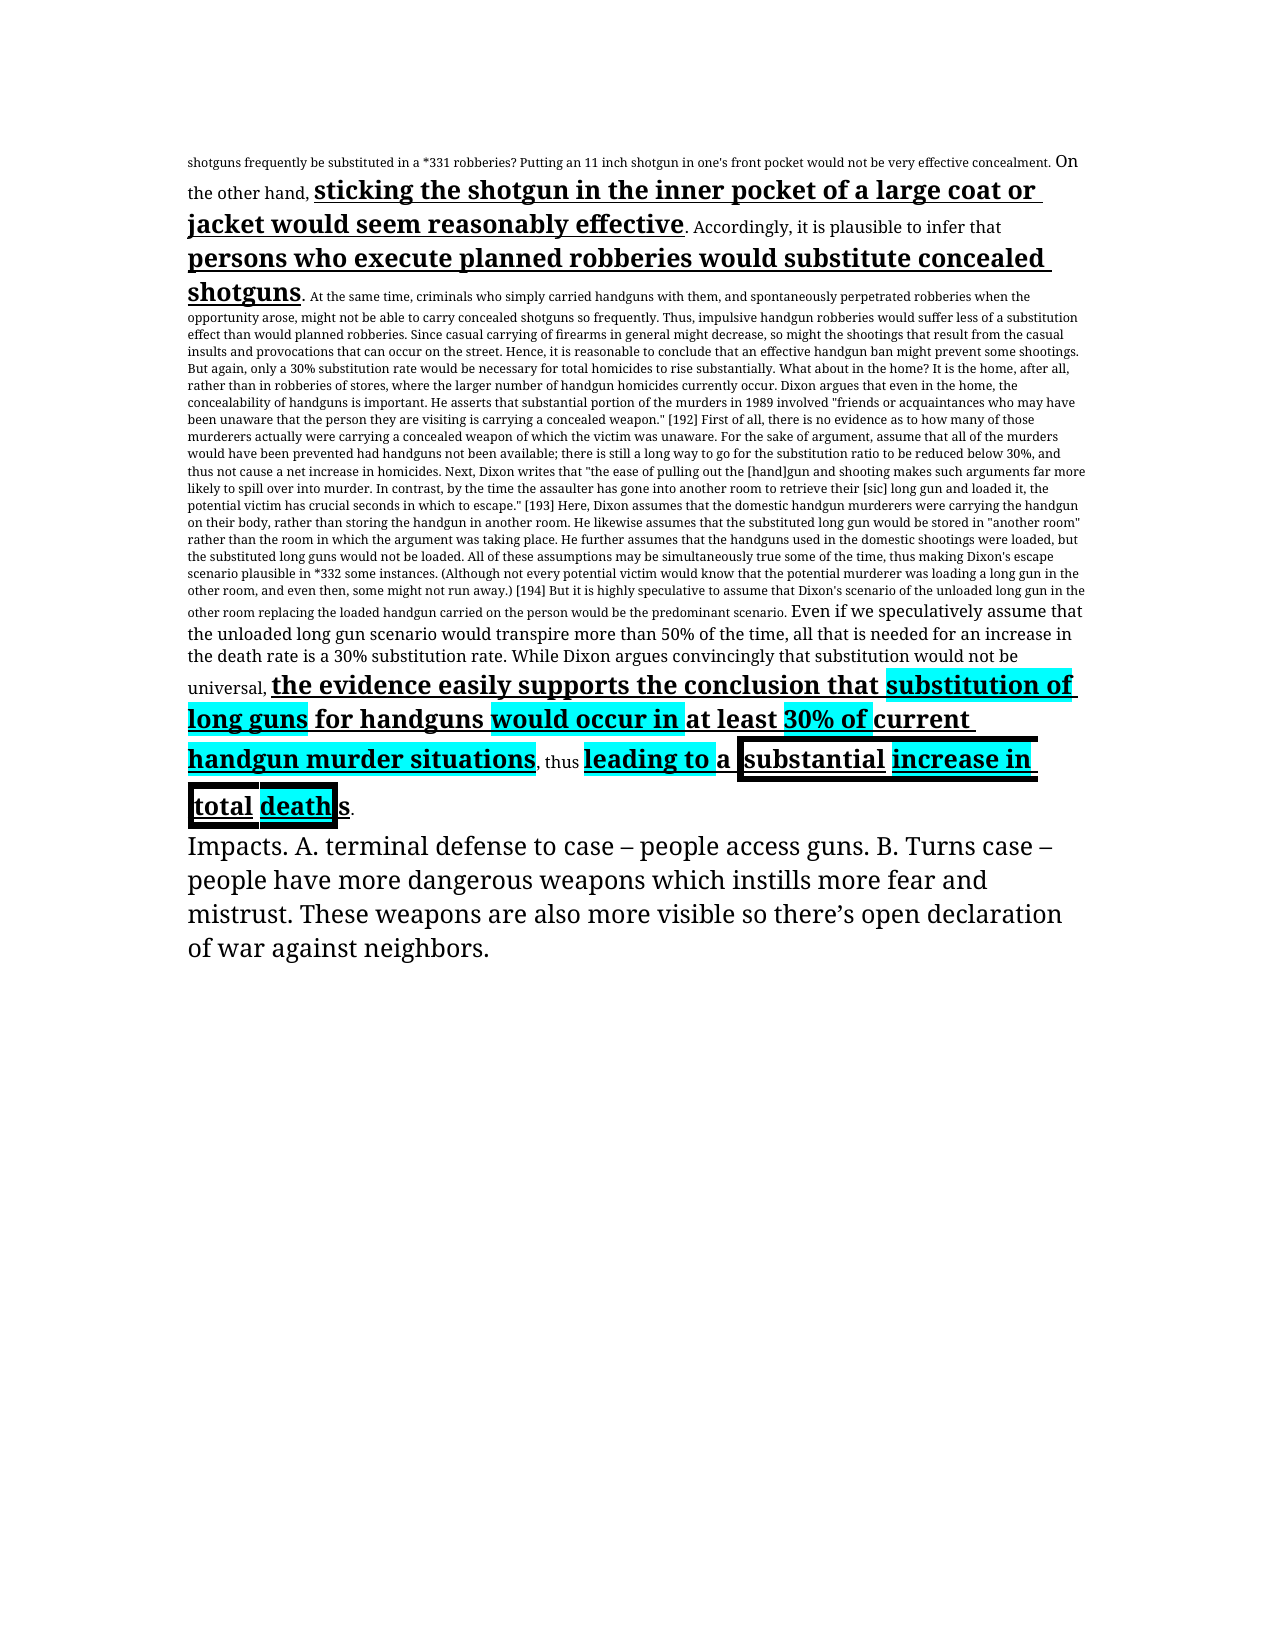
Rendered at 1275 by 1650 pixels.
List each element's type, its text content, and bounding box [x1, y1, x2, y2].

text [187, 150, 1087, 829]
text Impacts. A. terminal defense to case – people access guns. B. Turns case – people have more dangerous weapons which instills more fear and mistrust. These weapons are also more visible so there’s open declaration of war against neighbors. [187, 829, 1087, 965]
